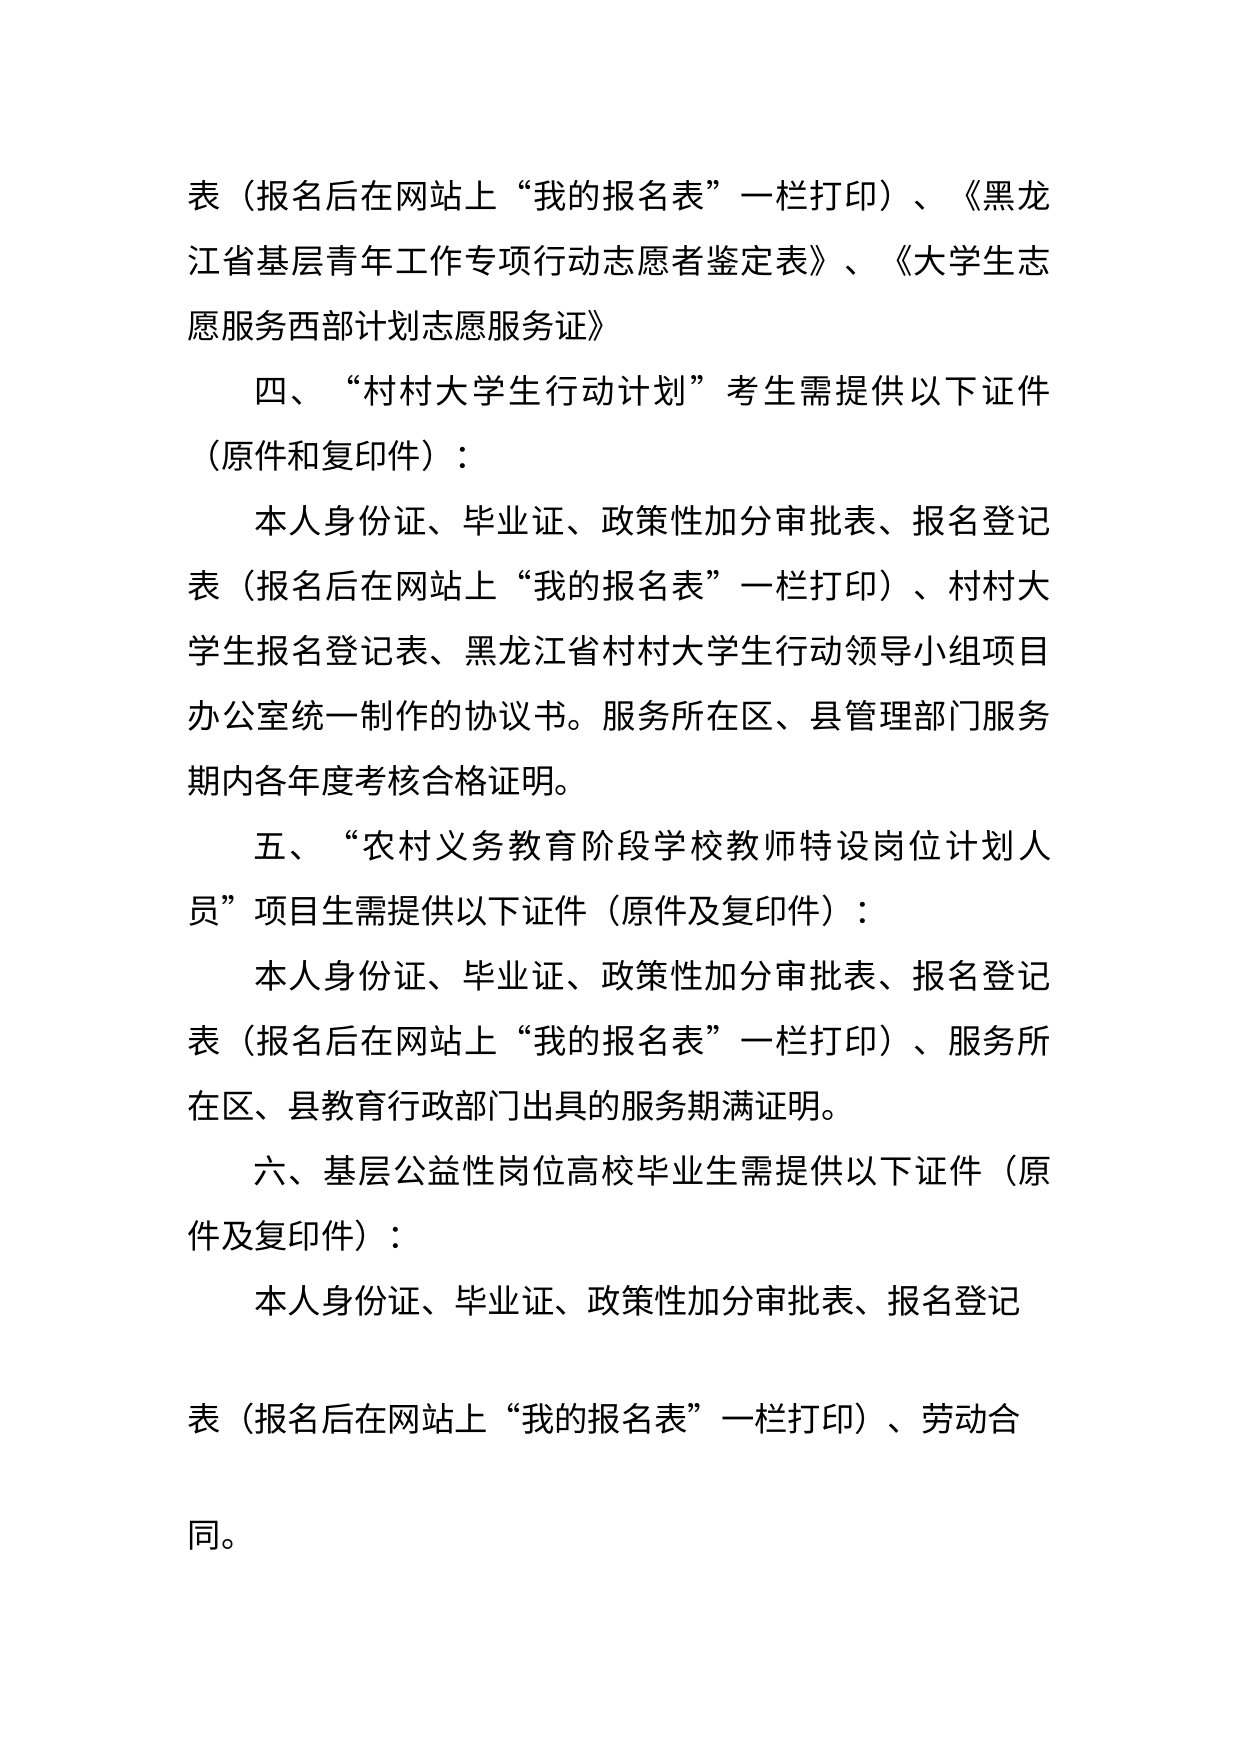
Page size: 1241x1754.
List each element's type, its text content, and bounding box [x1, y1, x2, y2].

text 四、“村村大学生行动计划”考生需提供以下证件（原件和复印件）： [187, 357, 1053, 487]
text 本人身份证、毕业证、政策性加分审批表、报名登记表（报名后在网站上“我的报名表”一栏打印）、村村大学生报名登记表、黑龙江省村村大学生行动领导小组项目办公室统一制作的协议书。服务所在区、县管理部门服务期内各年度考核合格证明。 [187, 487, 1053, 812]
text 本人身份证、毕业证、政策性加分审批表、报名登记表（报名后在网站上“我的报名表”一栏打印）、劳动合同。 [187, 1267, 1053, 1566]
text 五、“农村义务教育阶段学校教师特设岗位计划人员”项目生需提供以下证件（原件及复印件）： [187, 812, 1053, 942]
text 六、基层公益性岗位高校毕业生需提供以下证件（原件及复印件）： [187, 1137, 1053, 1267]
text 本人身份证、毕业证、政策性加分审批表、报名登记表（报名后在网站上“我的报名表”一栏打印）、服务所在区、县教育行政部门出具的服务期满证明。 [187, 942, 1053, 1137]
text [187, 162, 1053, 357]
